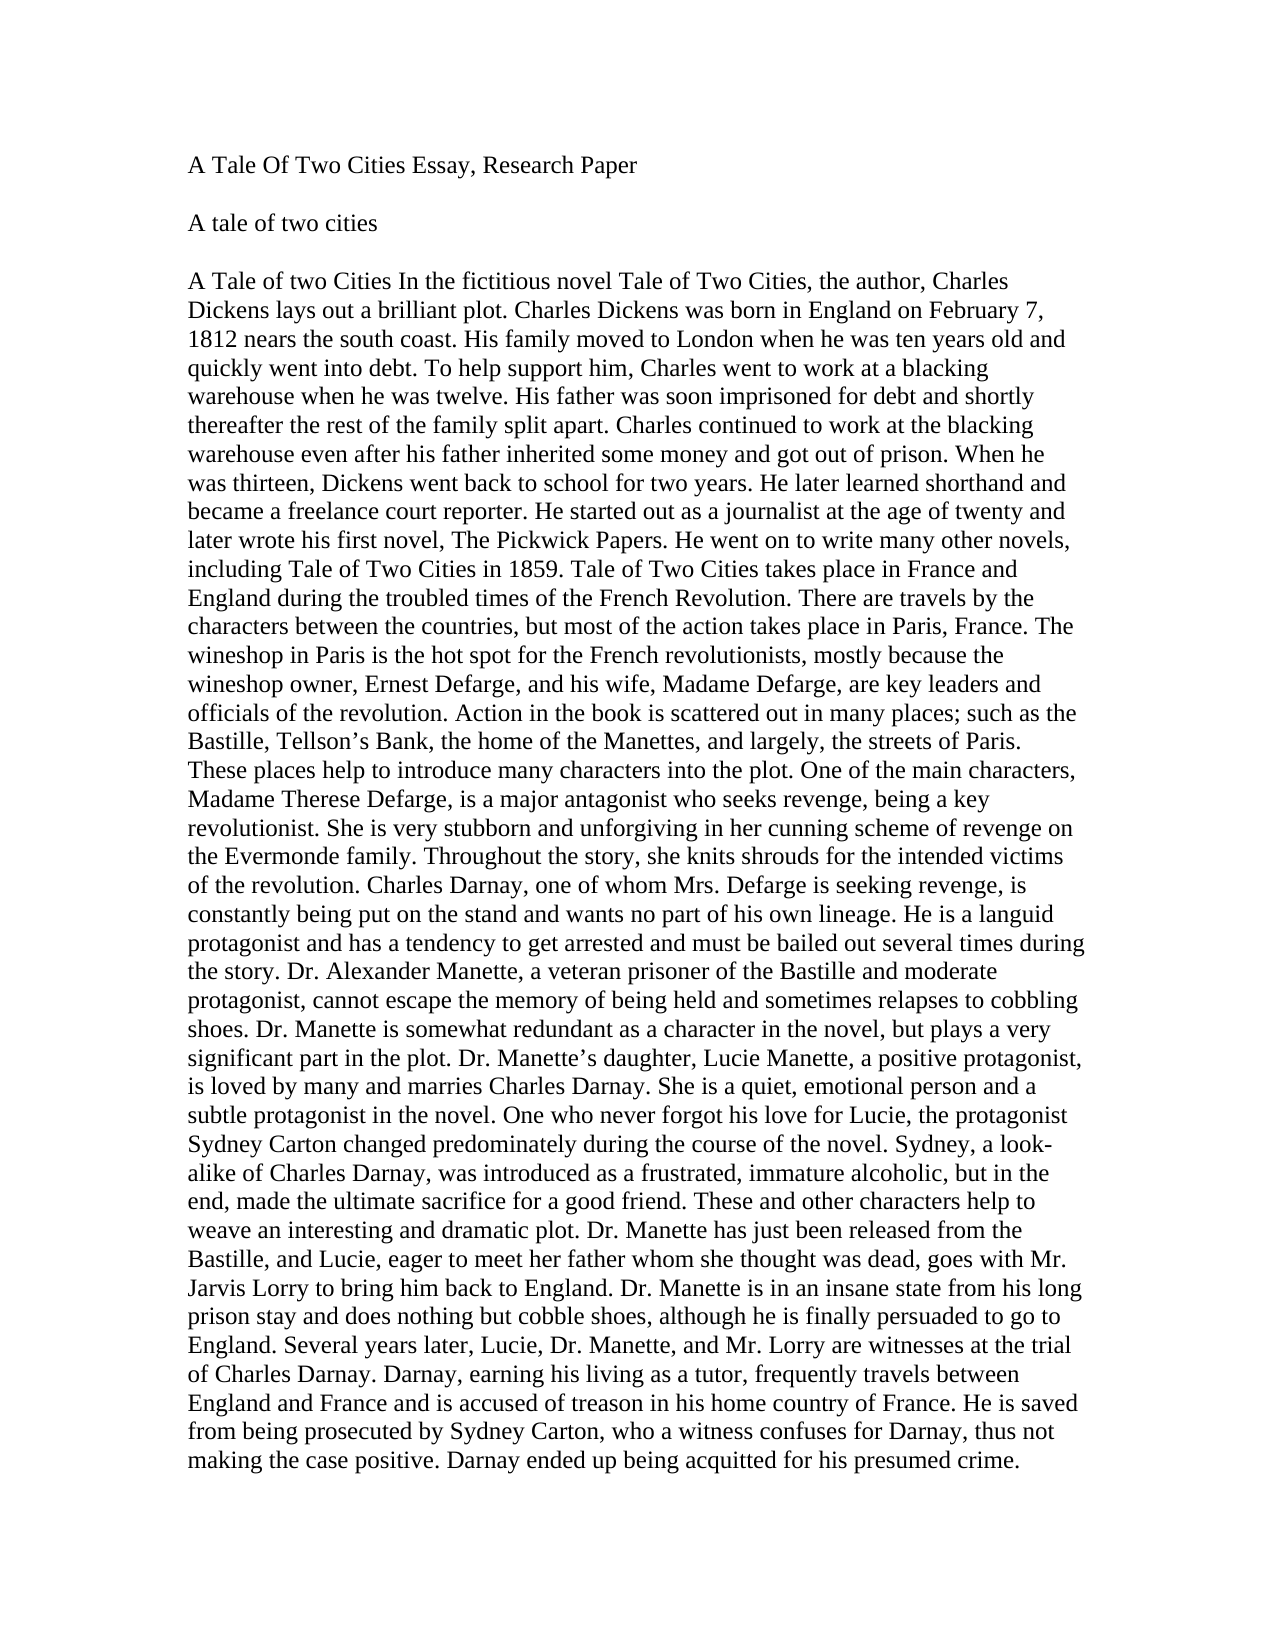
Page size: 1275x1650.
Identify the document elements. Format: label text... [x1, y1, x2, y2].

text A tale of two cities [187, 208, 1087, 237]
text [187, 266, 1087, 1474]
text A Tale Of Two Cities Essay, Research Paper [187, 150, 1087, 179]
